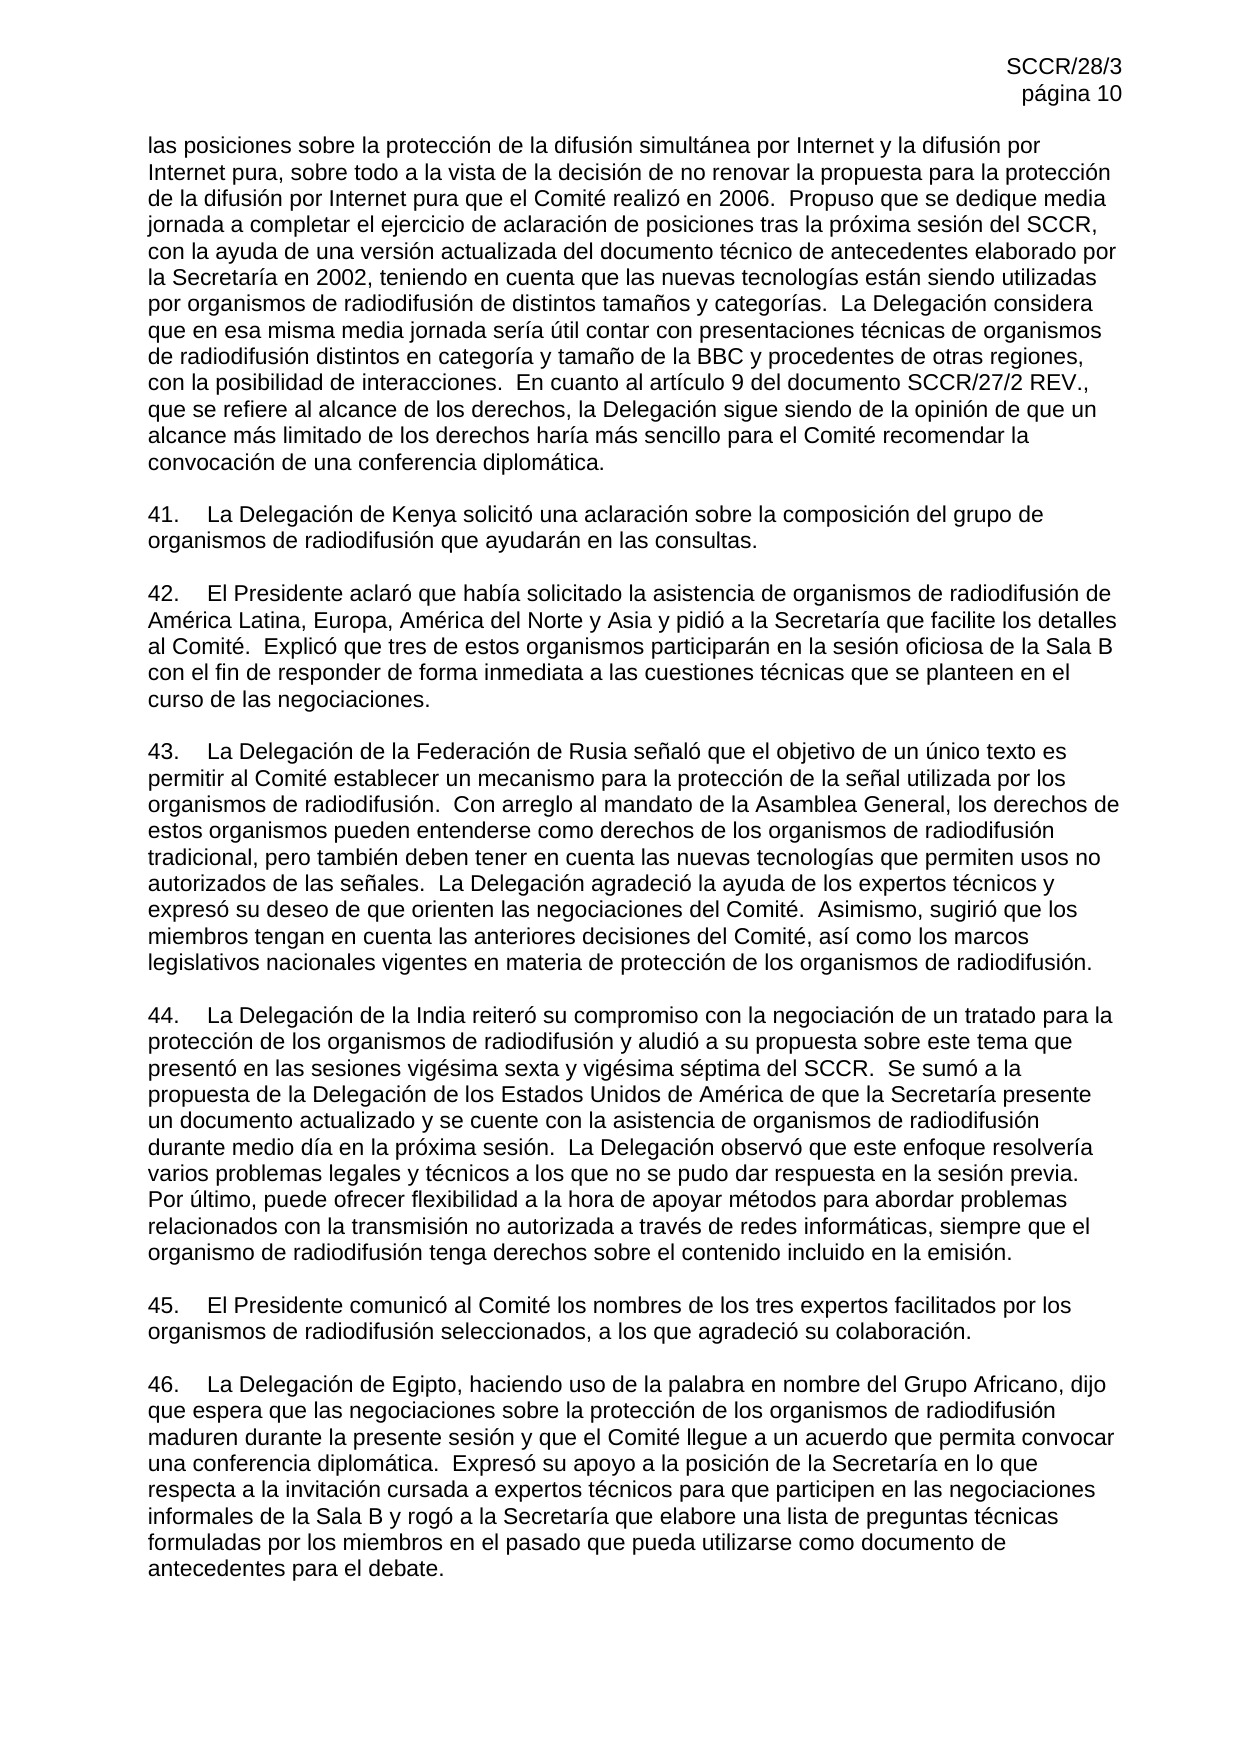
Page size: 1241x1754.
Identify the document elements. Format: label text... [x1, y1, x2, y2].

list El Presidente comunicó al Comité los nombres de los tres expertos facilitados por los organismos de radiodifusión seleccionados, a los que agradeció su colaboración. [148, 1292, 1122, 1344]
list La Delegación de Kenya solicitó una aclaración sobre la composición del grupo de organismos de radiodifusión que ayudarán en las consultas. [148, 501, 1122, 554]
list El Presidente aclaró que había solicitado la asistencia de organismos de radiodifusión de América Latina, Europa, América del Norte y Asia y pidió a la Secretaría que facilite los detalles al Comité. Explicó que tres de estos organismos participarán en la sesión oficiosa de la Sala B con el fin de responder de forma inmediata a las cuestiones técnicas que se planteen en el curso de las negociaciones. [148, 580, 1122, 712]
list La Delegación de la Federación de Rusia señaló que el objetivo de un único texto es permitir al Comité establecer un mecanismo para la protección de la señal utilizada por los organismos de radiodifusión. Con arreglo al mandato de la Asamblea General, los derechos de estos organismos pueden entenderse como derechos de los organismos de radiodifusión tradicional, pero también deben tener en cuenta las nuevas tecnologías que permiten usos no autorizados de las señales. La Delegación agradeció la ayuda de los expertos técnicos y expresó su deseo de que orienten las negociaciones del Comité. Asimismo, sugirió que los miembros tengan en cuenta las anteriores decisiones del Comité, así como los marcos legislativos nacionales vigentes en materia de protección de los organismos de radiodifusión. [148, 738, 1122, 976]
list La Delegación de la India reiteró su compromiso con la negociación de un tratado para la protección de los organismos de radiodifusión y aludió a su propuesta sobre este tema que presentó en las sesiones vigésima sexta y vigésima séptima del SCCR. Se sumó a la propuesta de la Delegación de los Estados Unidos de América de que la Secretaría presente un documento actualizado y se cuente con la asistencia de organismos de radiodifusión durante medio día en la próxima sesión. La Delegación observó que este enfoque resolvería varios problemas legales y técnicos a los que no se pudo dar respuesta en la sesión previa. Por último, puede ofrecer flexibilidad a la hora de apoyar métodos para abordar problemas relacionados con la transmisión no autorizada a través de redes informáticas, siempre que el organismo de radiodifusión tenga derechos sobre el contenido incluido en la emisión. [148, 1002, 1122, 1265]
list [148, 132, 1122, 475]
list La Delegación de Egipto, haciendo uso de la palabra en nombre del Grupo Africano, dijo que espera que las negociaciones sobre la protección de los organismos de radiodifusión maduren durante la presente sesión y que el Comité llegue a un acuerdo que permita convocar una conferencia diplomática. Expresó su apoyo a la posición de la Secretaría en lo que respecta a la invitación cursada a expertos técnicos para que participen en las negociaciones informales de la Sala B y rogó a la Secretaría que elabore una lista de preguntas técnicas formuladas por los miembros en el pasado que pueda utilizarse como documento de antecedentes para el debate. [148, 1371, 1122, 1582]
